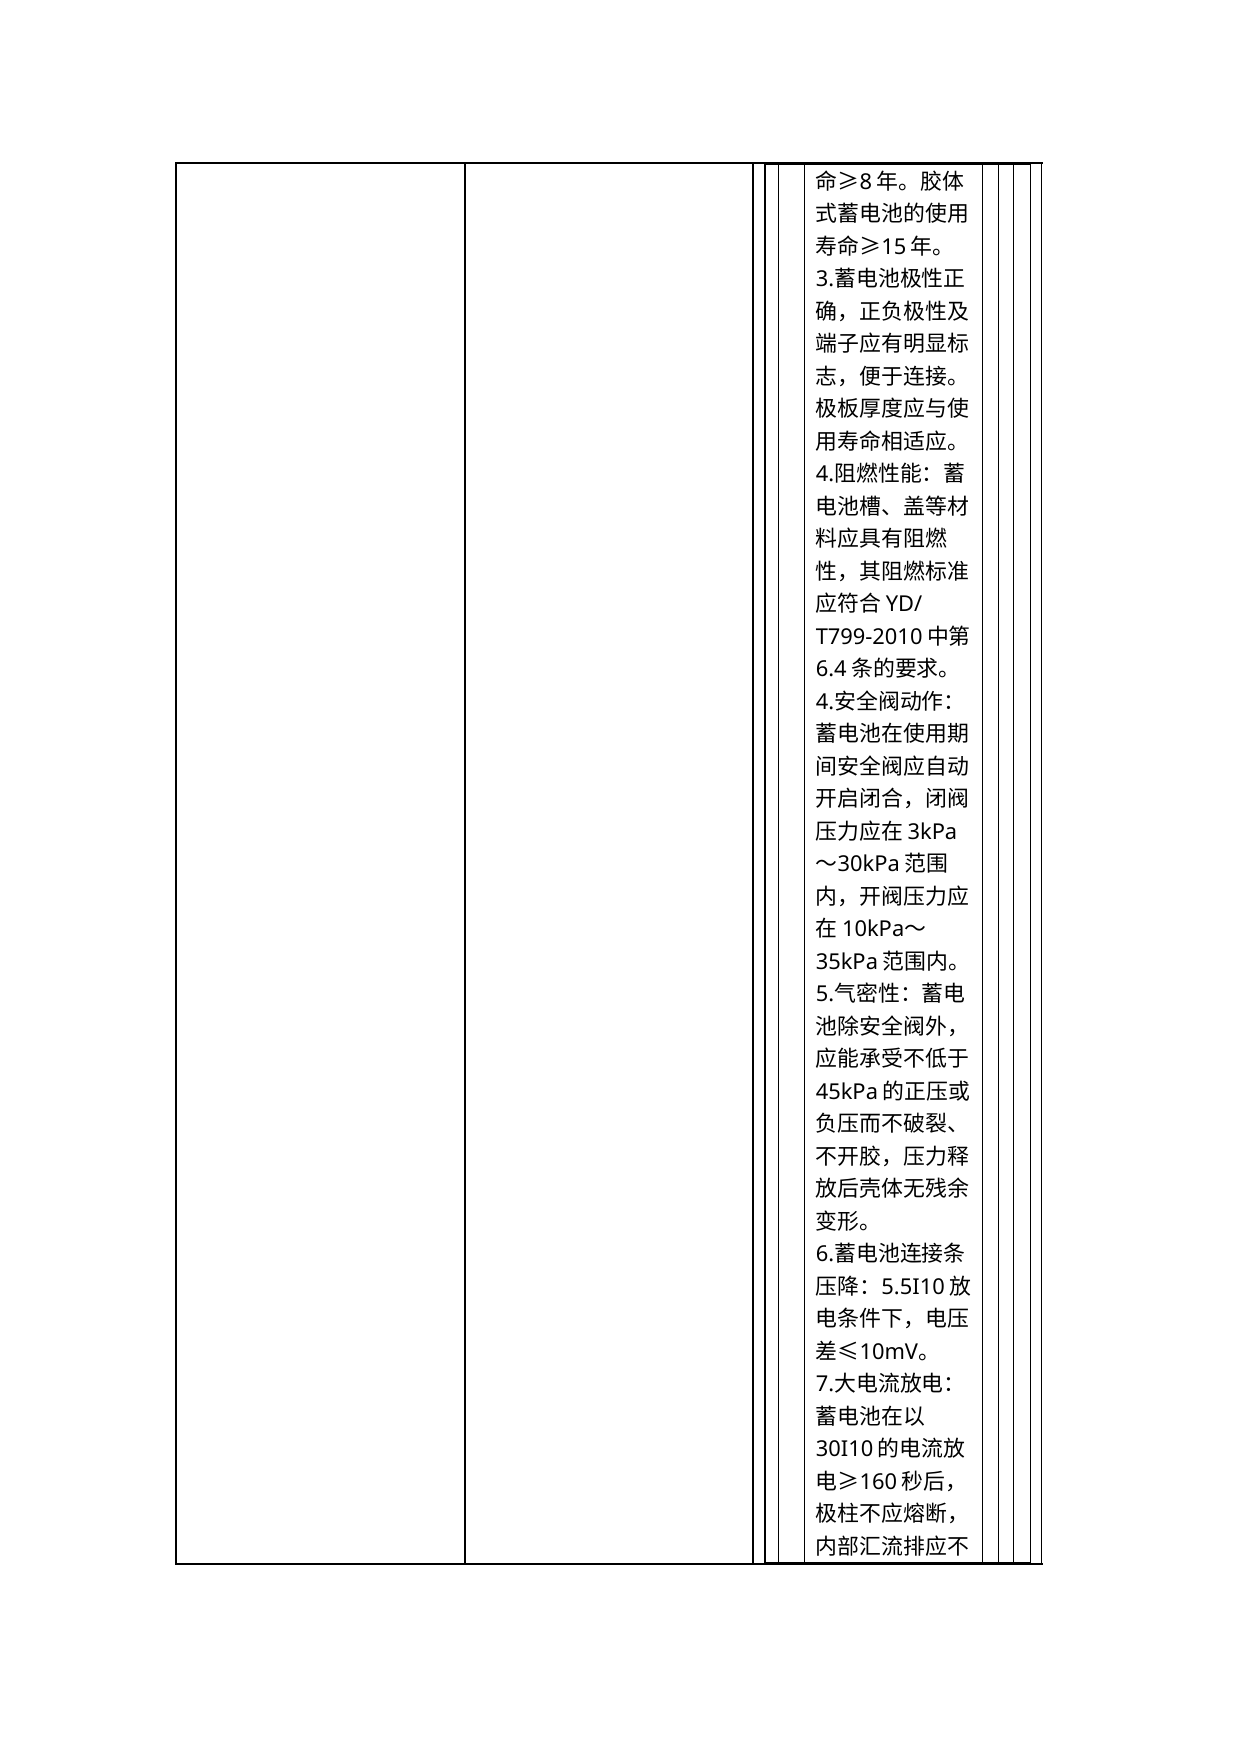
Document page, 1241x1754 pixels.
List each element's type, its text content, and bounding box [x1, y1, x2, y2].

table_cell [754, 164, 764, 1563]
table_cell [999, 165, 1013, 1562]
table_cell [1031, 164, 1041, 1563]
table_cell [466, 164, 752, 1563]
table_cell [805, 165, 982, 1562]
table_cell 1 [177, 164, 464, 1563]
table_cell [1014, 165, 1030, 1562]
table_cell [766, 165, 778, 1562]
table_cell [983, 165, 998, 1562]
table_cell [779, 165, 804, 1562]
